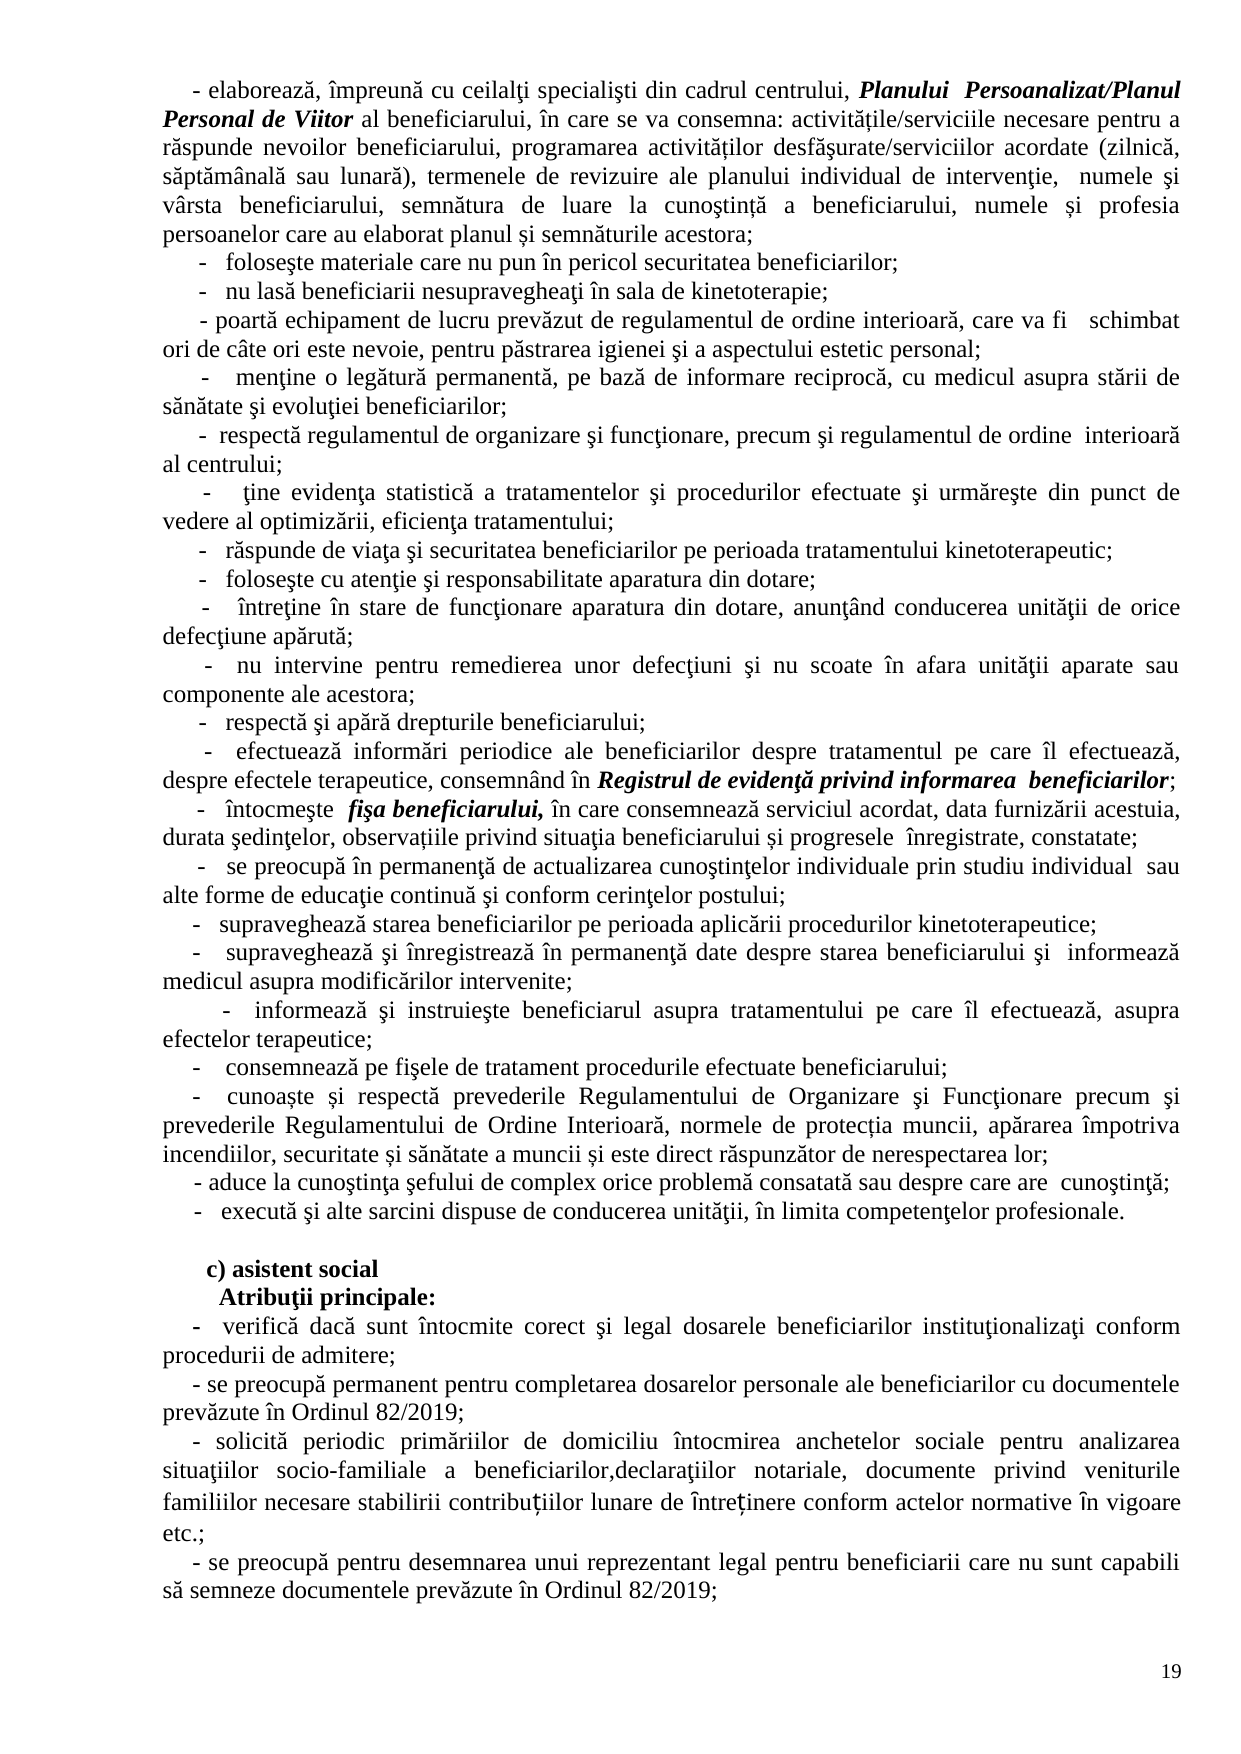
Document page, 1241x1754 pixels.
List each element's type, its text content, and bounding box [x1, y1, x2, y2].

list - menţine o legătură permanentă, pe bază de informare reciprocă, cu medicul asupra stării de sănătate şi evoluţiei beneficiarilor; [162, 362, 1181, 420]
list - execută şi alte sarcini dispuse de conducerea unităţii, în limita competenţelor profesionale. [162, 1196, 1181, 1225]
list - supraveghează starea beneficiarilor pe perioada aplicării procedurilor kinetoterapeutice; [162, 909, 1181, 937]
list - respectă regulamentul de organizare şi funcţionare, precum şi regulamentul de ordine interioară al centrului; [162, 420, 1181, 477]
list - foloseşte materiale care nu pun în pericol securitatea beneficiarilor; [162, 247, 1181, 276]
list - informează şi instruieşte beneficiarul asupra tratamentului pe care îl efectuează, asupra efectelor terapeutice; [162, 995, 1181, 1052]
list - nu lasă beneficiarii nesupravegheaţi în sala de kinetoterapie; [162, 276, 1181, 305]
list - elaborează, împreună cu ceilalţi specialişti din cadrul centrului, Planului Persoanalizat/Planul Personal de Viitor al beneficiarului, în care se va consemna: activitățile/serviciile necesare pentru a răspunde nevoilor beneficiarului, programarea activităților desfăşurate/serviciilor acordate (zilnică, săptămânală sau lunară), termenele de revizuire ale planului individual de intervenţie, numele şi vârsta beneficiarului, semnătura de luare la cunoştință a beneficiarului, numele și profesia persoanelor care au elaborat planul și semnăturile acestora; [162, 75, 1181, 247]
list - foloseşte cu atenţie şi responsabilitate aparatura din dotare; [162, 564, 1181, 592]
list - se preocupă în permanenţă de actualizarea cunoştinţelor individuale prin studiu individual sau alte forme de educaţie continuă şi conform cerinţelor postului; [162, 851, 1181, 909]
text - se preocupă permanent pentru completarea dosarelor personale ale beneficiarilor cu documentele prevăzute în Ordinul 82/2019; [162, 1369, 1181, 1426]
text - solicită periodic primăriilor de domiciliu întocmirea anchetelor sociale pentru analizarea situaţiilor socio-familiale a beneficiarilor,declaraţiilor notariale, documente privind veniturile familiilor necesare stabilirii contribuțiilor lunare de ȋntreținere conform actelor normative ȋn vigoare etc.; [162, 1426, 1181, 1547]
list - întocmeşte fişa beneficiarului, în care consemnează serviciul acordat, data furnizării acestuia, durata şedinţelor, observațiile privind situaţia beneficiarului și progresele înregistrate, constatate; [162, 794, 1181, 851]
list - efectuează informări periodice ale beneficiarilor despre tratamentul pe care îl efectuează, despre efectele terapeutice, consemnând în Registrul de evidenţă privind informarea beneficiarilor; [162, 736, 1181, 794]
list - cunoaște și respectă prevederile Regulamentului de Organizare şi Funcţionare precum şi prevederile Regulamentului de Ordine Interioară, normele de protecția muncii, apărarea împotriva incendiilor, securitate și sănătate a muncii și este direct răspunzător de nerespectarea lor; [162, 1081, 1181, 1167]
text c) asistent social [206, 1254, 1181, 1282]
list - ţine evidenţa statistică a tratamentelor şi procedurilor efectuate şi urmăreşte din punct de vedere al optimizării, eficienţa tratamentului; [162, 477, 1181, 535]
list - aduce la cunoştinţa şefului de complex orice problemă consatată sau despre care are cunoştinţă; [162, 1167, 1181, 1196]
list - poartă echipament de lucru prevăzut de regulamentul de ordine interioară, care va fi schimbat ori de câte ori este nevoie, pentru păstrarea igienei şi a aspectului estetic personal; [162, 305, 1181, 362]
list - răspunde de viaţa şi securitatea beneficiarilor pe perioada tratamentului kinetoterapeutic; [162, 535, 1181, 564]
text - se preocupă pentru desemnarea unui reprezentant legal pentru beneficiarii care nu sunt capabili să semneze documentele prevăzute în Ordinul 82/2019; [162, 1547, 1181, 1604]
list - respectă şi apără drepturile beneficiarului; [162, 707, 1181, 736]
list - întreţine în stare de funcţionare aparatura din dotare, anunţând conducerea unităţii de orice defecţiune apărută; [162, 592, 1181, 650]
list - supraveghează şi înregistrează în permanenţă date despre starea beneficiarului şi informează medicul asupra modificărilor intervenite; [162, 937, 1181, 995]
list - consemnează pe fişele de tratament procedurile efectuate beneficiarului; [162, 1052, 1181, 1081]
list - nu intervine pentru remedierea unor defecţiuni şi nu scoate în afara unităţii aparate sau componente ale acestora; [162, 650, 1181, 707]
text Atribuţii principale: [162, 1282, 1181, 1311]
text - verifică dacă sunt întocmite corect şi legal dosarele beneficiarilor instituţionalizaţi conform procedurii de admitere; [162, 1311, 1181, 1369]
